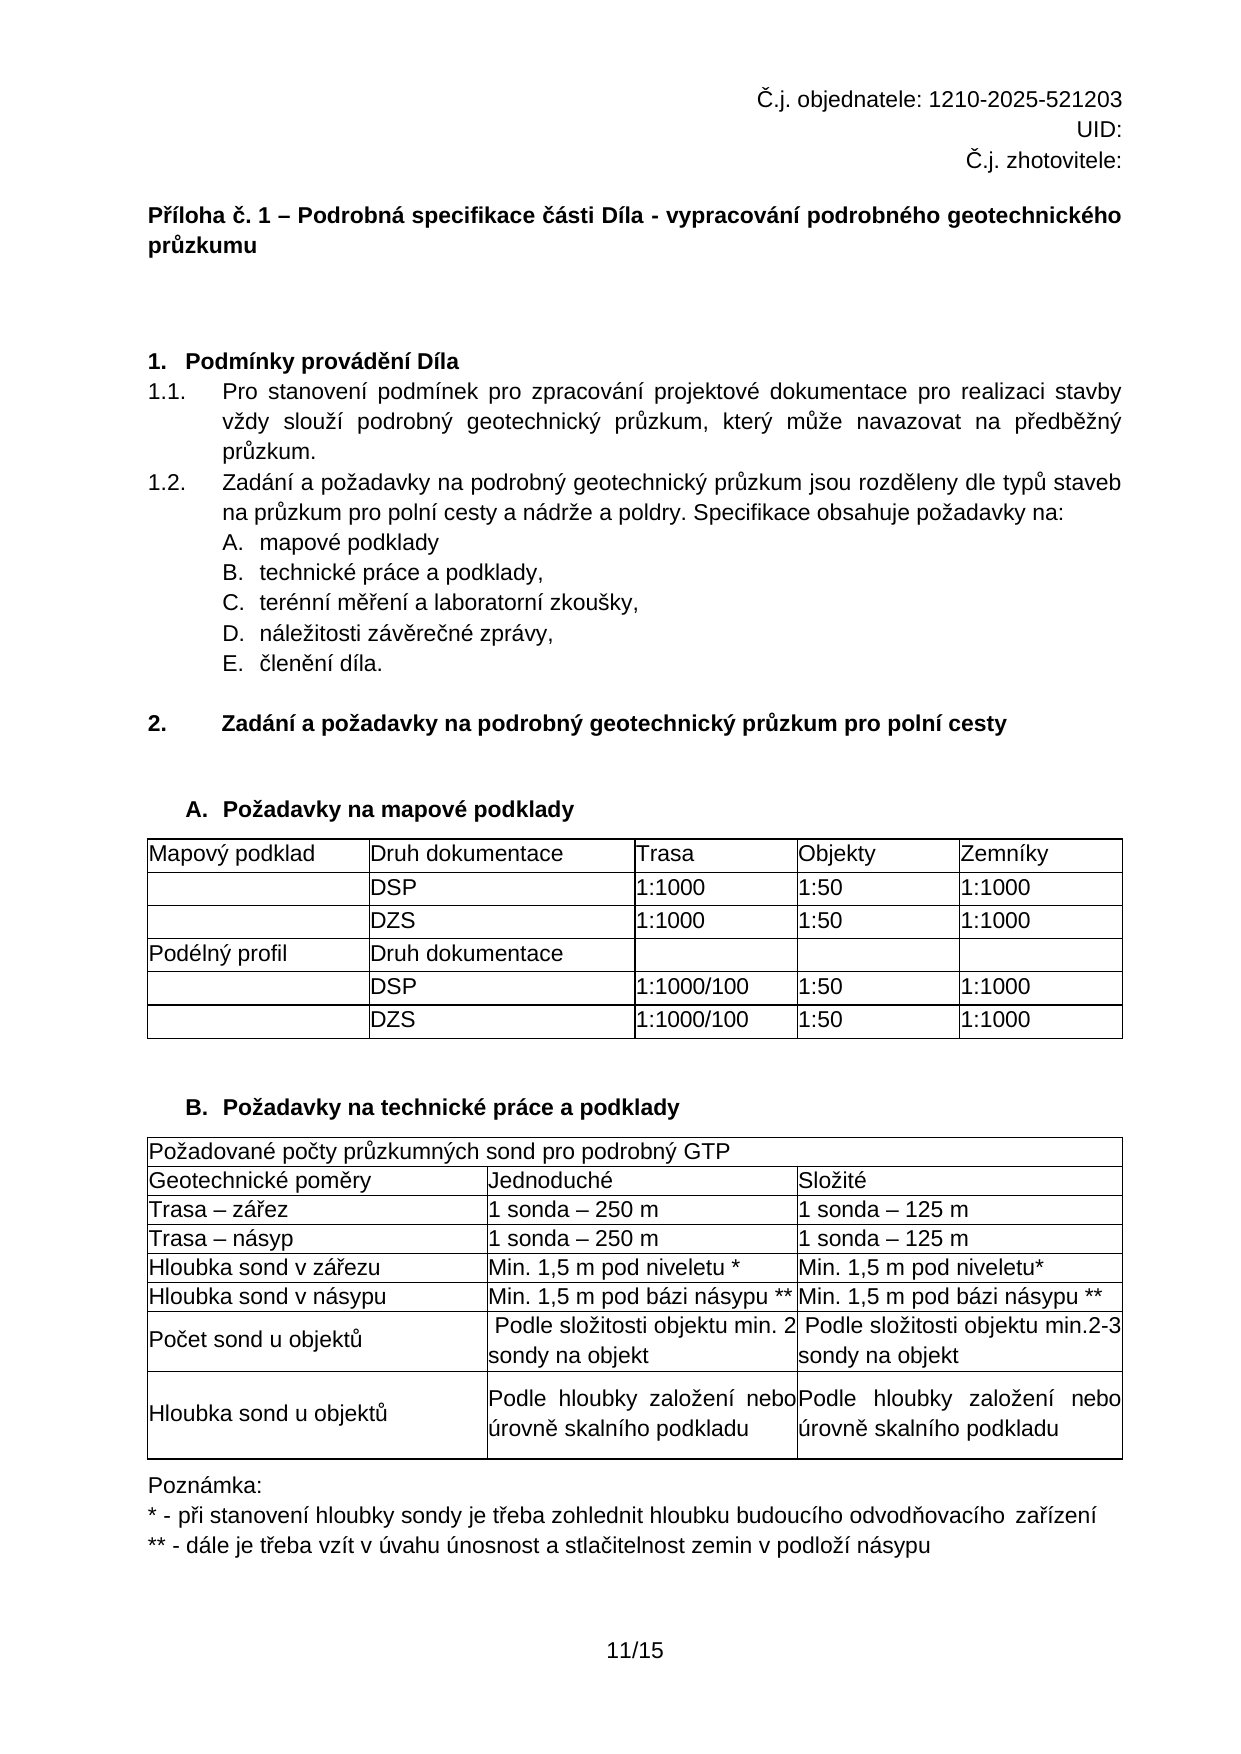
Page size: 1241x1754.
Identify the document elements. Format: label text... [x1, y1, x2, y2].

subtitle Příloha č. 1 – Podrobná specifikace části Díla - vypracování podrobného geotechnického průzkumu [148, 202, 1122, 258]
text ** - dále je třeba vzít v úvahu únosnost a stlačitelnost zemin v podloží násypu [148, 1532, 1122, 1559]
table_cell 1:50 [798, 972, 959, 1004]
table_cell 1:1000 [960, 972, 1122, 1004]
table_cell DZS [370, 906, 634, 938]
table_cell 1:1000 [960, 906, 1122, 938]
table_cell DSP [370, 873, 634, 905]
table_cell DSP [370, 972, 634, 1004]
table_cell Min. 1,5 m pod bázi násypu ** [488, 1283, 797, 1311]
table_cell 1:50 [798, 1006, 959, 1037]
table_cell 1:50 [798, 873, 959, 905]
table_cell Hloubka sond v násypu [148, 1283, 487, 1311]
table_cell Trasa – zářez [148, 1196, 487, 1224]
table_header Mapový podklad [148, 840, 369, 872]
table_cell [960, 939, 1122, 971]
list členění díla. [222, 650, 1122, 676]
table_cell 1:1000/100 [636, 972, 797, 1004]
list technické práce a podklady, [222, 559, 1122, 586]
table_cell Min. 1,5 m pod niveletu * [488, 1254, 797, 1282]
table_cell [148, 906, 369, 938]
table_cell Hloubka sond u objektů [148, 1372, 487, 1458]
table_cell Podle složitosti objektu min. 2 sondy na objekt [488, 1312, 797, 1371]
table_cell 1 sonda – 250 m [488, 1225, 797, 1253]
list terénní měření a laboratorní zkoušky, [222, 589, 1122, 616]
table_cell Geotechnické poměry [148, 1167, 487, 1194]
list Podmínky provádění Díla [148, 348, 1122, 374]
table_cell 1:1000 [960, 1006, 1122, 1037]
table_cell Počet sond u objektů [148, 1312, 487, 1371]
text * - při stanovení hloubky sondy je třeba zohlednit hloubku budoucího odvodňovacího zařízení [148, 1502, 1122, 1529]
table_cell Trasa – násyp [148, 1225, 487, 1253]
table_cell 1:1000 [960, 873, 1122, 905]
list Pro stanovení podmínek pro zpracování projektové dokumentace pro realizaci stavby vždy slouží podrobný geotechnický průzkum, který může navazovat na předběžný průzkum. [148, 378, 1122, 465]
table_header Trasa [636, 840, 797, 872]
table_cell [148, 1006, 369, 1037]
table_cell Hloubka sond v zářezu [148, 1254, 487, 1282]
table_cell [148, 972, 369, 1004]
list Zadání a požadavky na podrobný geotechnický průzkum jsou rozděleny dle typů staveb na průzkum pro polní cesty a nádrže a poldry. Specifikace obsahuje požadavky na: [148, 468, 1122, 525]
table_cell 1:1000/100 [636, 1006, 797, 1037]
table_cell Složité [798, 1167, 1122, 1194]
table_cell Podle hloubky založení nebo úrovně skalního podkladu [798, 1372, 1122, 1458]
list Požadavky na technické práce a podklady [185, 1094, 1122, 1120]
table_cell [148, 873, 369, 905]
table_cell Podle hloubky založení nebo úrovně skalního podkladu [488, 1372, 797, 1458]
table_header Objekty [798, 840, 959, 872]
table_cell 1 sonda – 125 m [798, 1196, 1122, 1224]
table_cell 1:1000 [636, 906, 797, 938]
text Poznámka: [148, 1472, 1122, 1498]
table_cell 1 sonda – 250 m [488, 1196, 797, 1224]
table_header Zemníky [960, 840, 1122, 872]
table_header Požadované počty průzkumných sond pro podrobný GTP [148, 1138, 1122, 1166]
table_cell 1:1000 [636, 873, 797, 905]
table_cell [798, 939, 959, 971]
table_cell Podle složitosti objektu min.2-3 sondy na objekt [798, 1312, 1122, 1371]
list Zadání a požadavky na podrobný geotechnický průzkum pro polní cesty [148, 710, 1122, 737]
table_cell Min. 1,5 m pod niveletu* [798, 1254, 1122, 1282]
table_cell 1 sonda – 125 m [798, 1225, 1122, 1253]
table_cell DZS [370, 1006, 634, 1037]
table_cell Podélný profil [148, 939, 369, 971]
table_cell 1:50 [798, 906, 959, 938]
list Požadavky na mapové podklady [185, 796, 1122, 822]
table_header Druh dokumentace [370, 840, 634, 872]
table_cell Jednoduché [488, 1167, 797, 1194]
table_cell Min. 1,5 m pod bázi násypu ** [798, 1283, 1122, 1311]
list mapové podklady [222, 529, 1122, 555]
list náležitosti závěrečné zprávy, [222, 619, 1122, 646]
table_cell [636, 939, 797, 971]
table_cell Druh dokumentace [370, 939, 634, 971]
